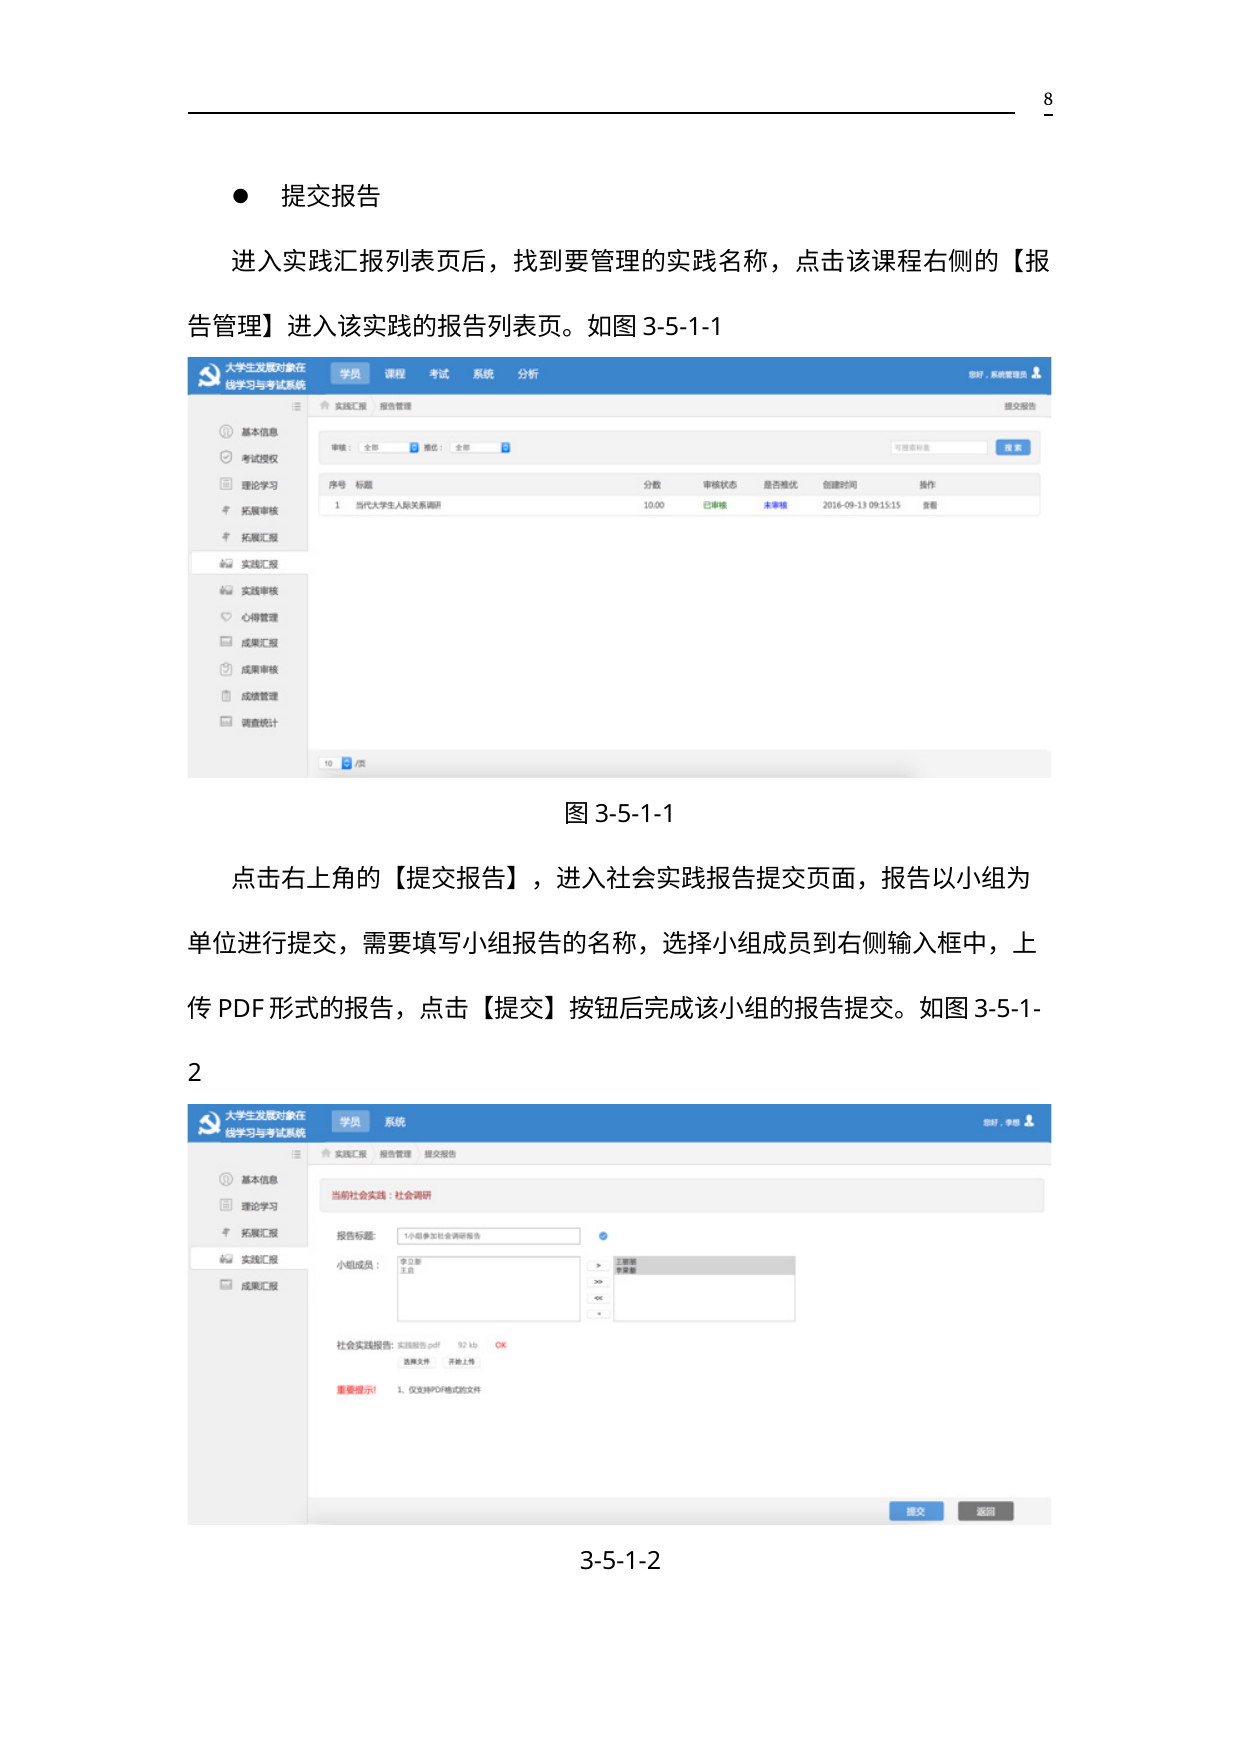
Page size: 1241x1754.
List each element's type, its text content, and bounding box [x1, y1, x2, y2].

text 图3-5-1-1 [187, 779, 1053, 844]
text 3-5-1-2 [187, 1527, 1053, 1592]
list 提交报告 [231, 162, 1053, 227]
picture [187, 1104, 1052, 1525]
picture [187, 357, 1052, 778]
text 进入实践汇报列表页后，找到要管理的实践名称，点击该课程右侧的【报告管理】进入该实践的报告列表页。如图3-5-1-1 [187, 227, 1053, 357]
text 点击右上角的【提交报告】，进入社会实践报告提交页面，报告以小组为单位进行提交，需要填写小组报告的名称，选择小组成员到右侧输入框中，上传PDF形式的报告，点击【提交】按钮后完成该小组的报告提交。如图3-5-1-2 [187, 844, 1053, 1104]
